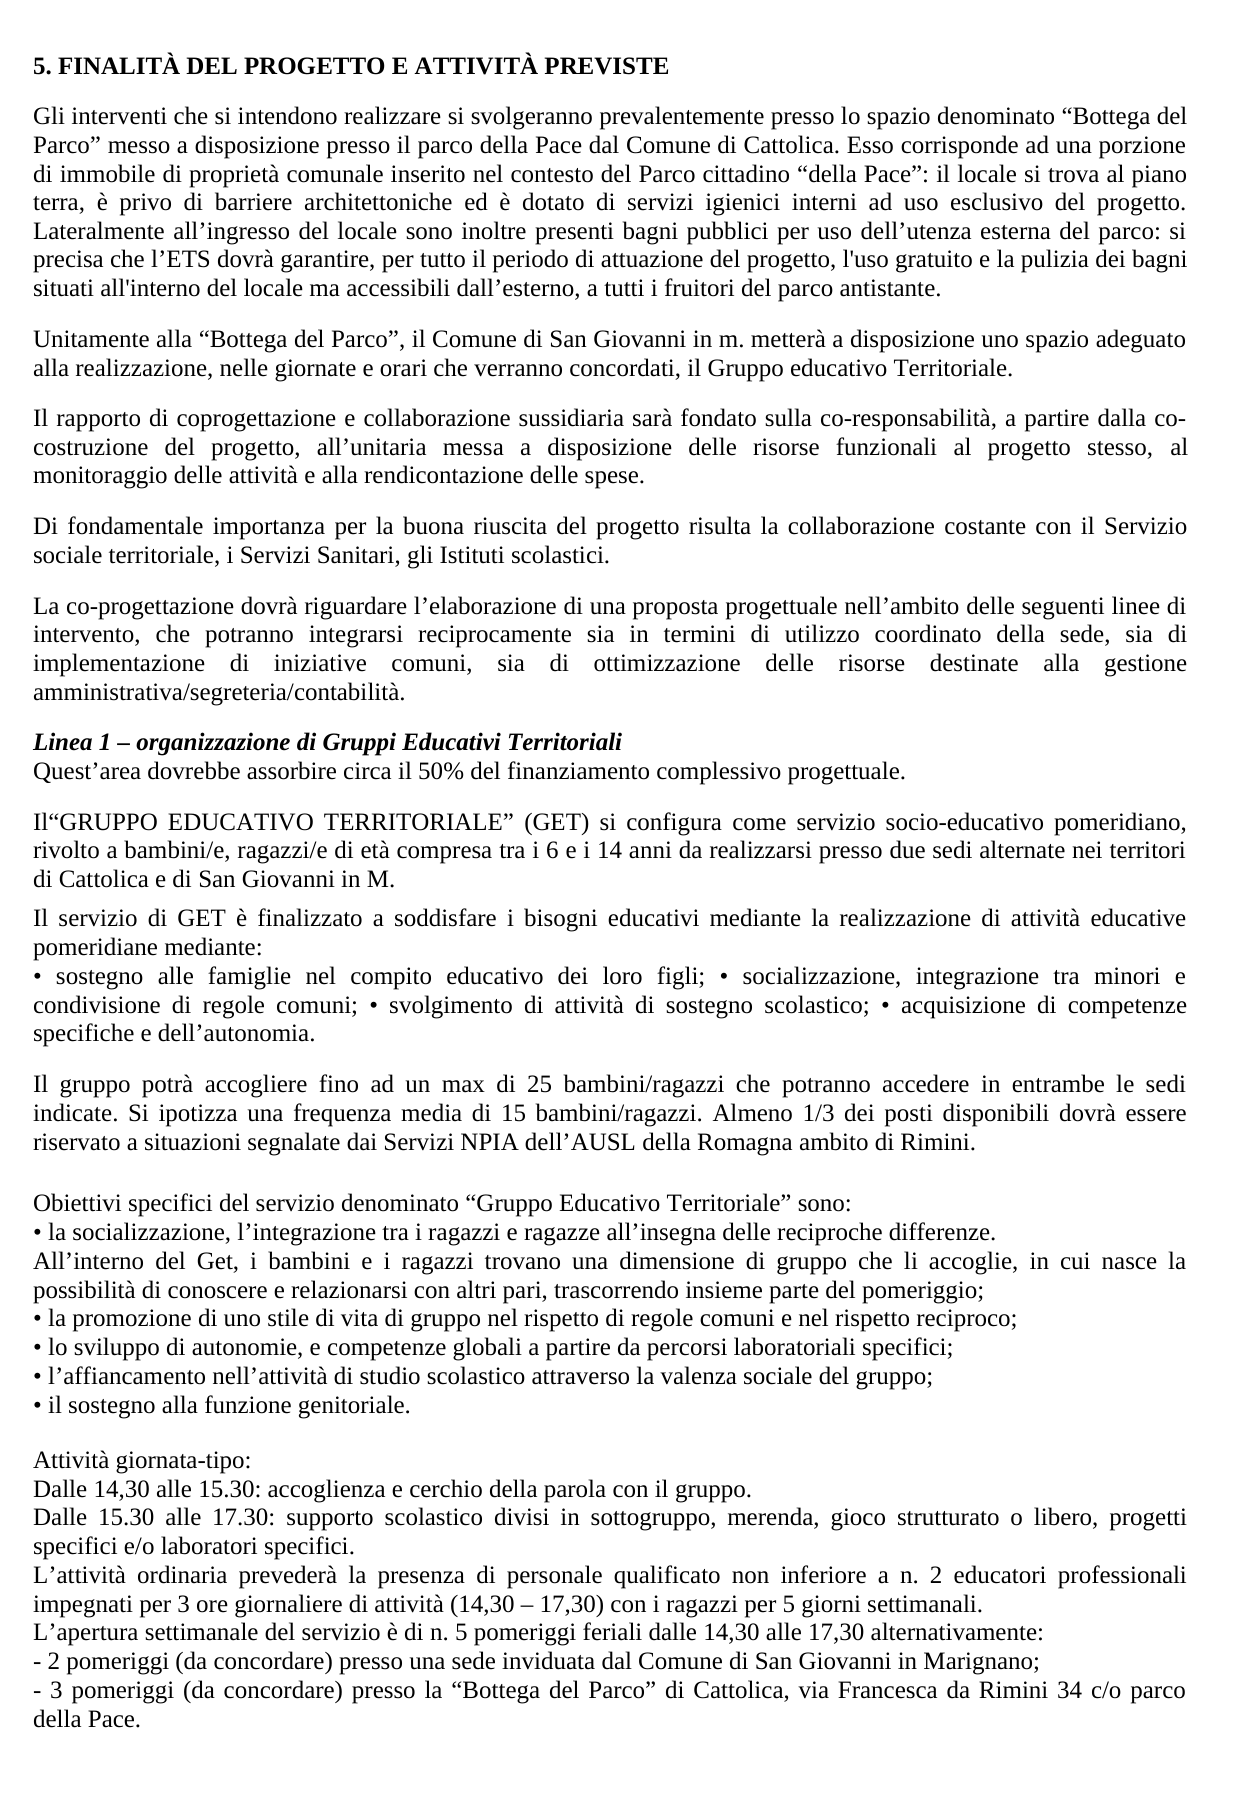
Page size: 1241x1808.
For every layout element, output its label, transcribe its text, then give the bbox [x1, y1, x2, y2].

text • il sostegno alla funzione genitoriale. [33, 1390, 1188, 1418]
text Dalle 14,30 alle 15.30: accoglienza e cerchio della parola con il gruppo. [33, 1474, 1188, 1502]
text Gli interventi che si intendono realizzare si svolgeranno prevalentemente presso lo spazio denominato “Bottega del Parco” messo a disposizione presso il parco della Pace dal Comune di Cattolica. Esso corrisponde ad una porzione di immobile di proprietà comunale inserito nel contesto del Parco cittadino “della Pace”: il locale si trova al piano terra, è privo di barriere architettoniche ed è dotato di servizi igienici interni ad uso esclusivo del progetto. Lateralmente all’ingresso del locale sono inoltre presenti bagni pubblici per uso dell’utenza esterna del parco: si precisa che l’ETS dovrà garantire, per tutto il periodo di attuazione del progetto, l'uso gratuito e la pulizia dei bagni situati all'interno del locale ma accessibili dall’esterno, a tutti i fruitori del parco antistante. [33, 102, 1188, 302]
text Dalle 15.30 alle 17.30: supporto scolastico divisi in sottogruppo, merenda, gioco strutturato o libero, progetti specifici e/o laboratori specifici. [33, 1502, 1188, 1560]
text Attività giornata-tipo: [33, 1445, 1188, 1474]
text • la socializzazione, l’integrazione tra i ragazzi e ragazze all’insegna delle reciproche differenze. [33, 1217, 1188, 1246]
text All’interno del Get, i bambini e i ragazzi trovano una dimensione di gruppo che li accoglie, in cui nasce la possibilità di conoscere e relazionarsi con altri pari, trascorrendo insieme parte del pomeriggio; [33, 1246, 1188, 1303]
text Il rapporto di coprogettazione e collaborazione sussidiaria sarà fondato sulla co-responsabilità, a partire dalla co-costruzione del progetto, all’unitaria messa a disposizione delle risorse funzionali al progetto stesso, al monitoraggio delle attività e alla rendicontazione delle spese. [33, 404, 1188, 490]
text Unitamente alla “Bottega del Parco”, il Comune di San Giovanni in m. metterà a disposizione uno spazio adeguato alla realizzazione, nelle giornate e orari che verranno concordati, il Gruppo educativo Territoriale. [33, 324, 1188, 382]
text L’attività ordinaria prevederà la presenza di personale qualificato non inferiore a n. 2 educatori professionali impegnati per 3 ore giornaliere di attività (14,30 – 17,30) con i ragazzi per 5 giorni settimanali. [33, 1560, 1188, 1617]
text • l’affiancamento nell’attività di studio scolastico attraverso la valenza sociale del gruppo; [33, 1361, 1188, 1390]
text Il gruppo potrà accogliere fino ad un max di 25 bambini/ragazzi che potranno accedere in entrambe le sedi indicate. Si ipotizza una frequenza media di 15 bambini/ragazzi. Almeno 1/3 dei posti disponibili dovrà essere riservato a situazioni segnalate dai Servizi NPIA dell’AUSL della Romagna ambito di Rimini. [33, 1069, 1188, 1156]
text • sostegno alle famiglie nel compito educativo dei loro figli; • socializzazione, integrazione tra minori e condivisione di regole comuni; • svolgimento di attività di sostegno scolastico; • acquisizione di competenze specifiche e dell’autonomia. [33, 961, 1188, 1047]
text - 3 pomeriggi (da concordare) presso la “Bottega del Parco” di Cattolica, via Francesca da Rimini 34 c/o parco della Pace. [33, 1675, 1188, 1732]
text Il“GRUPPO EDUCATIVO TERRITORIALE” (GET) si configura come servizio socio-educativo pomeridiano, rivolto a bambini/e, ragazzi/e di età compresa tra i 6 e i 14 anni da realizzarsi presso due sedi alternate nei territori di Cattolica e di San Giovanni in M. [33, 807, 1188, 893]
text L’apertura settimanale del servizio è di n. 5 pomeriggi feriali dalle 14,30 alle 17,30 alternativamente: [33, 1617, 1188, 1646]
text Quest’area dovrebbe assorbire circa il 50% del finanziamento complessivo progettuale. [33, 756, 1188, 785]
text 5. FINALITÀ DEL PROGETTO E ATTIVITÀ PREVISTE [33, 52, 1188, 80]
text Di fondamentale importanza per la buona riuscita del progetto risulta la collaborazione costante con il Servizio sociale territoriale, i Servizi Sanitari, gli Istituti scolastici. [33, 512, 1188, 569]
text La co-progettazione dovrà riguardare l’elaborazione di una proposta progettuale nell’ambito delle seguenti linee di intervento, che potranno integrarsi reciprocamente sia in termini di utilizzo coordinato della sede, sia di implementazione di iniziative comuni, sia di ottimizzazione delle risorse destinate alla gestione amministrativa/segreteria/contabilità. [33, 591, 1188, 706]
text • la promozione di uno stile di vita di gruppo nel rispetto di regole comuni e nel rispetto reciproco; [33, 1303, 1188, 1332]
text Obiettivi specifici del servizio denominato “Gruppo Educativo Territoriale” sono: [33, 1188, 1188, 1217]
text • lo sviluppo di autonomie, e competenze globali a partire da percorsi laboratoriali specifici; [33, 1332, 1188, 1361]
text - 2 pomeriggi (da concordare) presso una sede inviduata dal Comune di San Giovanni in Marignano; [33, 1646, 1188, 1675]
text Linea 1 – organizzazione di Gruppi Educativi Territoriali [33, 728, 1188, 756]
text Il servizio di GET è finalizzato a soddisfare i bisogni educativi mediante la realizzazione di attività educative pomeridiane mediante: [33, 903, 1188, 961]
